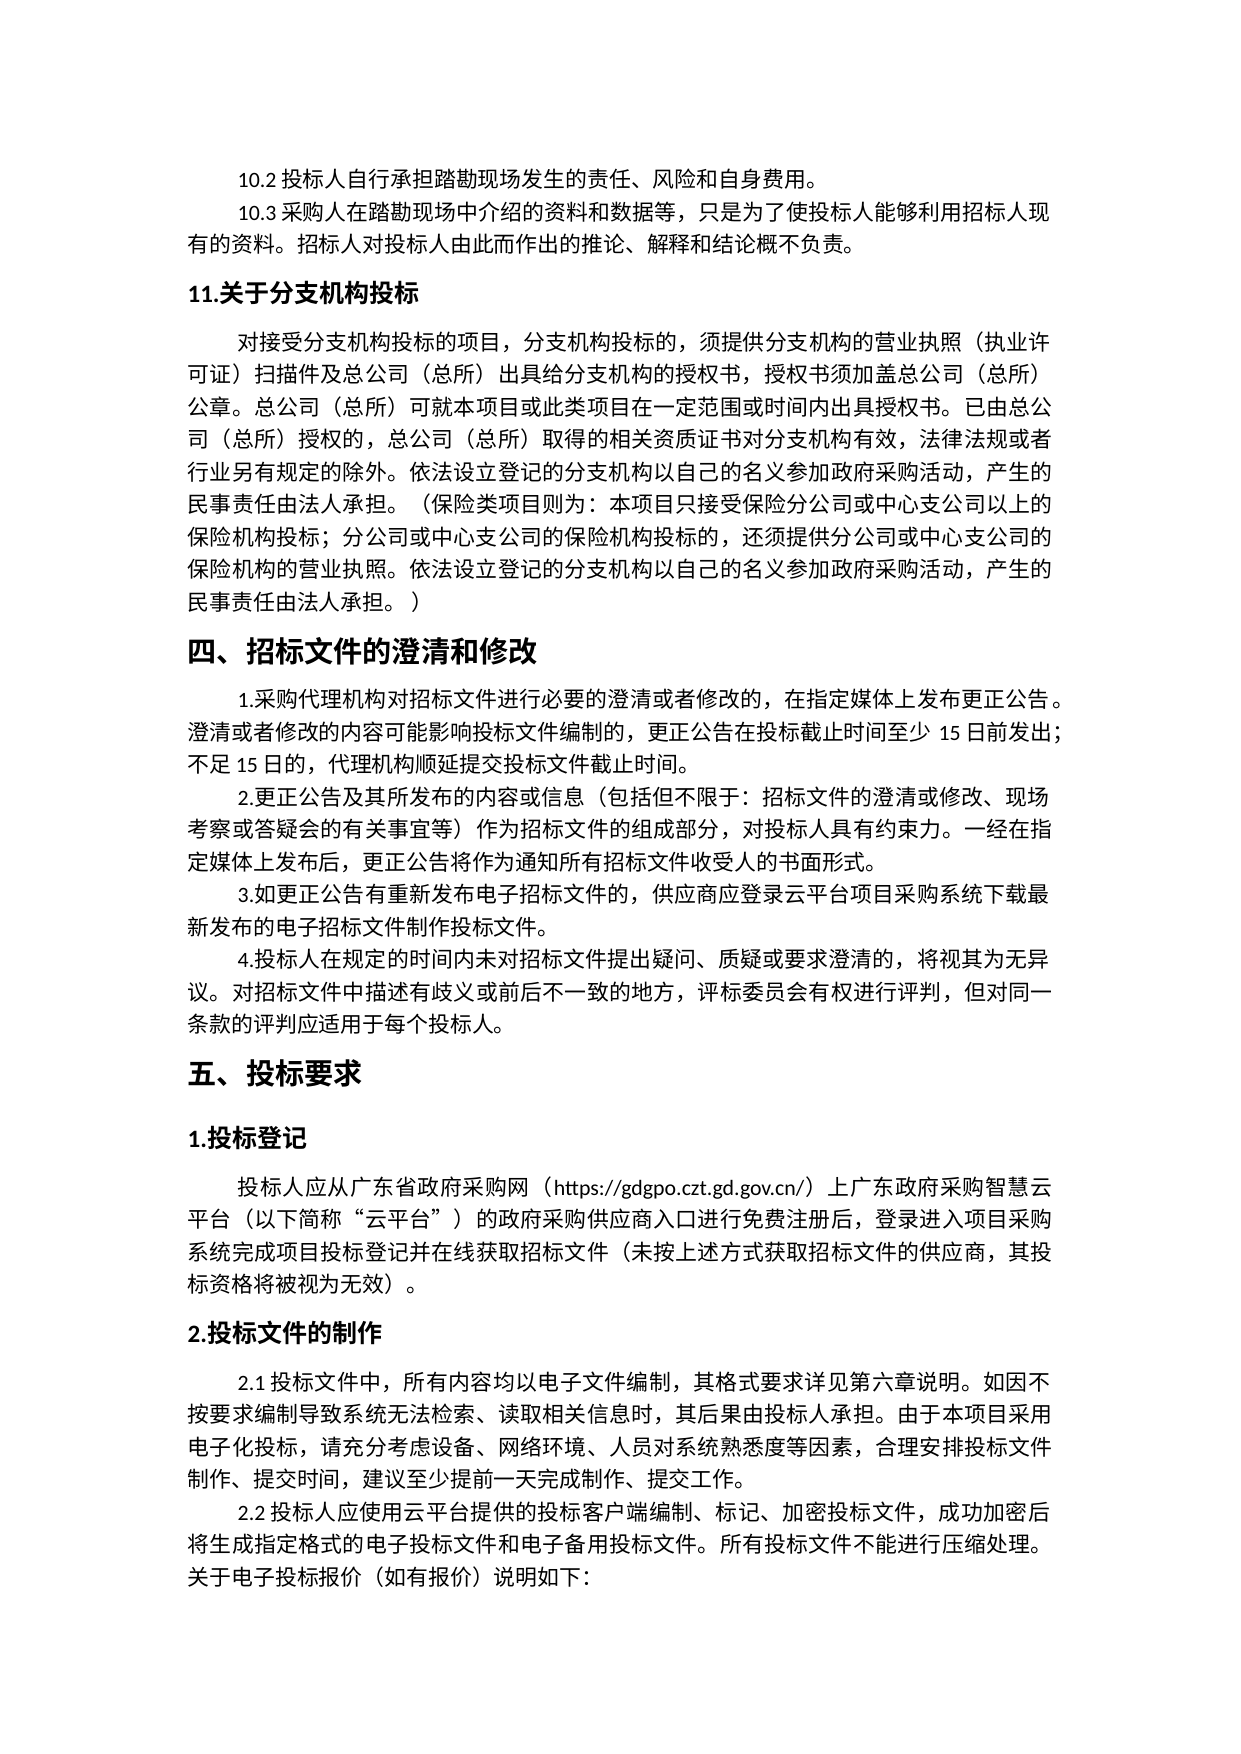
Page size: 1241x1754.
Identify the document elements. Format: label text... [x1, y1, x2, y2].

text 2.更正公告及其所发布的内容或信息（包括但不限于：招标文件的澄清或修改、现场考察或答疑会的有关事宜等）作为招标文件的组成部分，对投标人具有约束力。一经在指定媒体上发布后，更正公告将作为通知所有招标文件收受人的书面形式。 [187, 779, 1053, 877]
text 4.投标人在规定的时间内未对招标文件提出疑问、质疑或要求澄清的，将视其为无异议。对招标文件中描述有歧义或前后不一致的地方，评标委员会有权进行评判，但对同一条款的评判应适用于每个投标人。 [187, 942, 1053, 1039]
text 3.如更正公告有重新发布电子招标文件的，供应商应登录云平台项目采购系统下载最新发布的电子招标文件制作投标文件。 [187, 877, 1053, 942]
text 四、招标文件的澄清和修改 [187, 617, 1053, 682]
text 五、投标要求 [187, 1039, 1053, 1104]
text 投标人应从广东省政府采购网（https://gdgpo.czt.gd.gov.cn/）上广东政府采购智慧云平台（以下简称“云平台”）的政府采购供应商入口进行免费注册后，登录进入项目采购系统完成项目投标登记并在线获取招标文件（未按上述方式获取招标文件的供应商，其投标资格将被视为无效）。 [187, 1169, 1053, 1299]
text 1.采购代理机构对招标文件进行必要的澄清或者修改的，在指定媒体上发布更正公告。澄清或者修改的内容可能影响投标文件编制的，更正公告在投标截止时间至少15日前发出；不足15日的，代理机构顺延提交投标文件截止时间。 [187, 682, 1053, 779]
text 2.1投标文件中，所有内容均以电子文件编制，其格式要求详见第六章说明。如因不按要求编制导致系统无法检索、读取相关信息时，其后果由投标人承担。由于本项目采用电子化投标，请充分考虑设备、网络环境、人员对系统熟悉度等因素，合理安排投标文件制作、提交时间，建议至少提前一天完成制作、提交工作。 [187, 1364, 1053, 1494]
text 10.2投标人自行承担踏勘现场发生的责任、风险和自身费用。 [187, 162, 1053, 194]
text 2.投标文件的制作 [187, 1299, 1053, 1364]
text 10.3采购人在踏勘现场中介绍的资料和数据等，只是为了使投标人能够利用招标人现有的资料。招标人对投标人由此而作出的推论、解释和结论概不负责。 [187, 194, 1053, 259]
text 1.投标登记 [187, 1104, 1053, 1169]
text 11.关于分支机构投标 [187, 259, 1053, 324]
text 对接受分支机构投标的项目，分支机构投标的，须提供分支机构的营业执照（执业许可证）扫描件及总公司（总所）出具给分支机构的授权书，授权书须加盖总公司（总所）公章。总公司（总所）可就本项目或此类项目在一定范围或时间内出具授权书。已由总公司（总所）授权的，总公司（总所）取得的相关资质证书对分支机构有效，法律法规或者行业另有规定的除外。依法设立登记的分支机构以自己的名义参加政府采购活动，产生的民事责任由法人承担。（保险类项目则为：本项目只接受保险分公司或中心支公司以上的保险机构投标；分公司或中心支公司的保险机构投标的，还须提供分公司或中心支公司的保险机构的营业执照。依法设立登记的分支机构以自己的名义参加政府采购活动，产生的民事责任由法人承担。 ） [187, 324, 1053, 617]
text 2.2投标人应使用云平台提供的投标客户端编制、标记、加密投标文件，成功加密后将生成指定格式的电子投标文件和电子备用投标文件。所有投标文件不能进行压缩处理。关于电子投标报价（如有报价）说明如下： [187, 1494, 1053, 1592]
